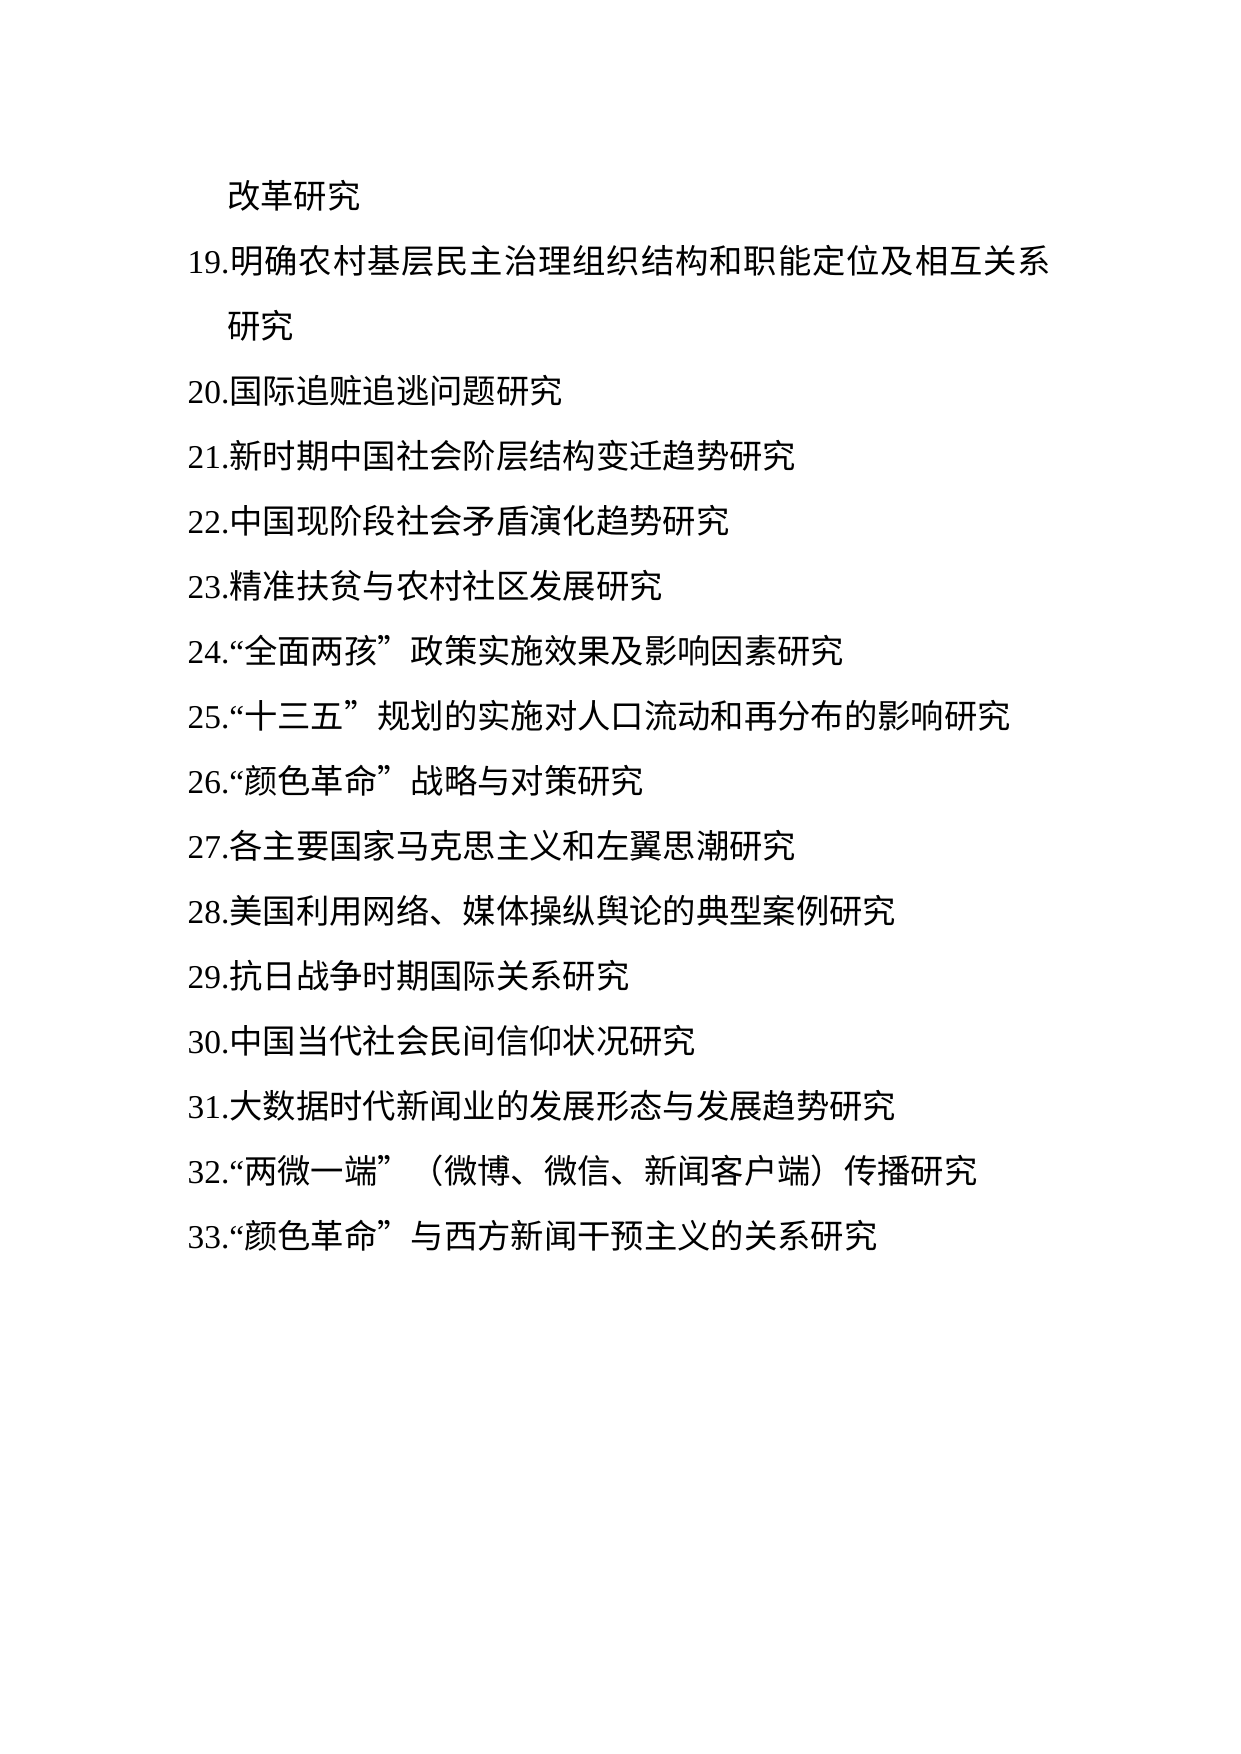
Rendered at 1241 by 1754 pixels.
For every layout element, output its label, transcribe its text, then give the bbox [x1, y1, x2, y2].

text 28.美国利用网络、媒体操纵舆论的典型案例研究 [187, 877, 1053, 942]
text 32.“两微一端”（微博、微信、新闻客户端）传播研究 [187, 1137, 1053, 1202]
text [187, 162, 1053, 227]
text 26.“颜色革命”战略与对策研究 [187, 747, 1053, 812]
text 33.“颜色革命”与西方新闻干预主义的关系研究 [187, 1202, 1053, 1267]
text 27.各主要国家马克思主义和左翼思潮研究 [187, 812, 1053, 877]
text 31.大数据时代新闻业的发展形态与发展趋势研究 [187, 1072, 1053, 1137]
text 22.中国现阶段社会矛盾演化趋势研究 [187, 487, 1053, 552]
text 19.明确农村基层民主治理组织结构和职能定位及相互关系研究 [187, 227, 1053, 357]
text 20.国际追赃追逃问题研究 [187, 357, 1053, 422]
text 24.“全面两孩”政策实施效果及影响因素研究 [187, 617, 1053, 682]
text 23.精准扶贫与农村社区发展研究 [187, 552, 1053, 617]
text 29.抗日战争时期国际关系研究 [187, 942, 1053, 1007]
text 21.新时期中国社会阶层结构变迁趋势研究 [187, 422, 1053, 487]
text 25.“十三五”规划的实施对人口流动和再分布的影响研究 [187, 682, 1053, 747]
text 30.中国当代社会民间信仰状况研究 [187, 1007, 1053, 1072]
